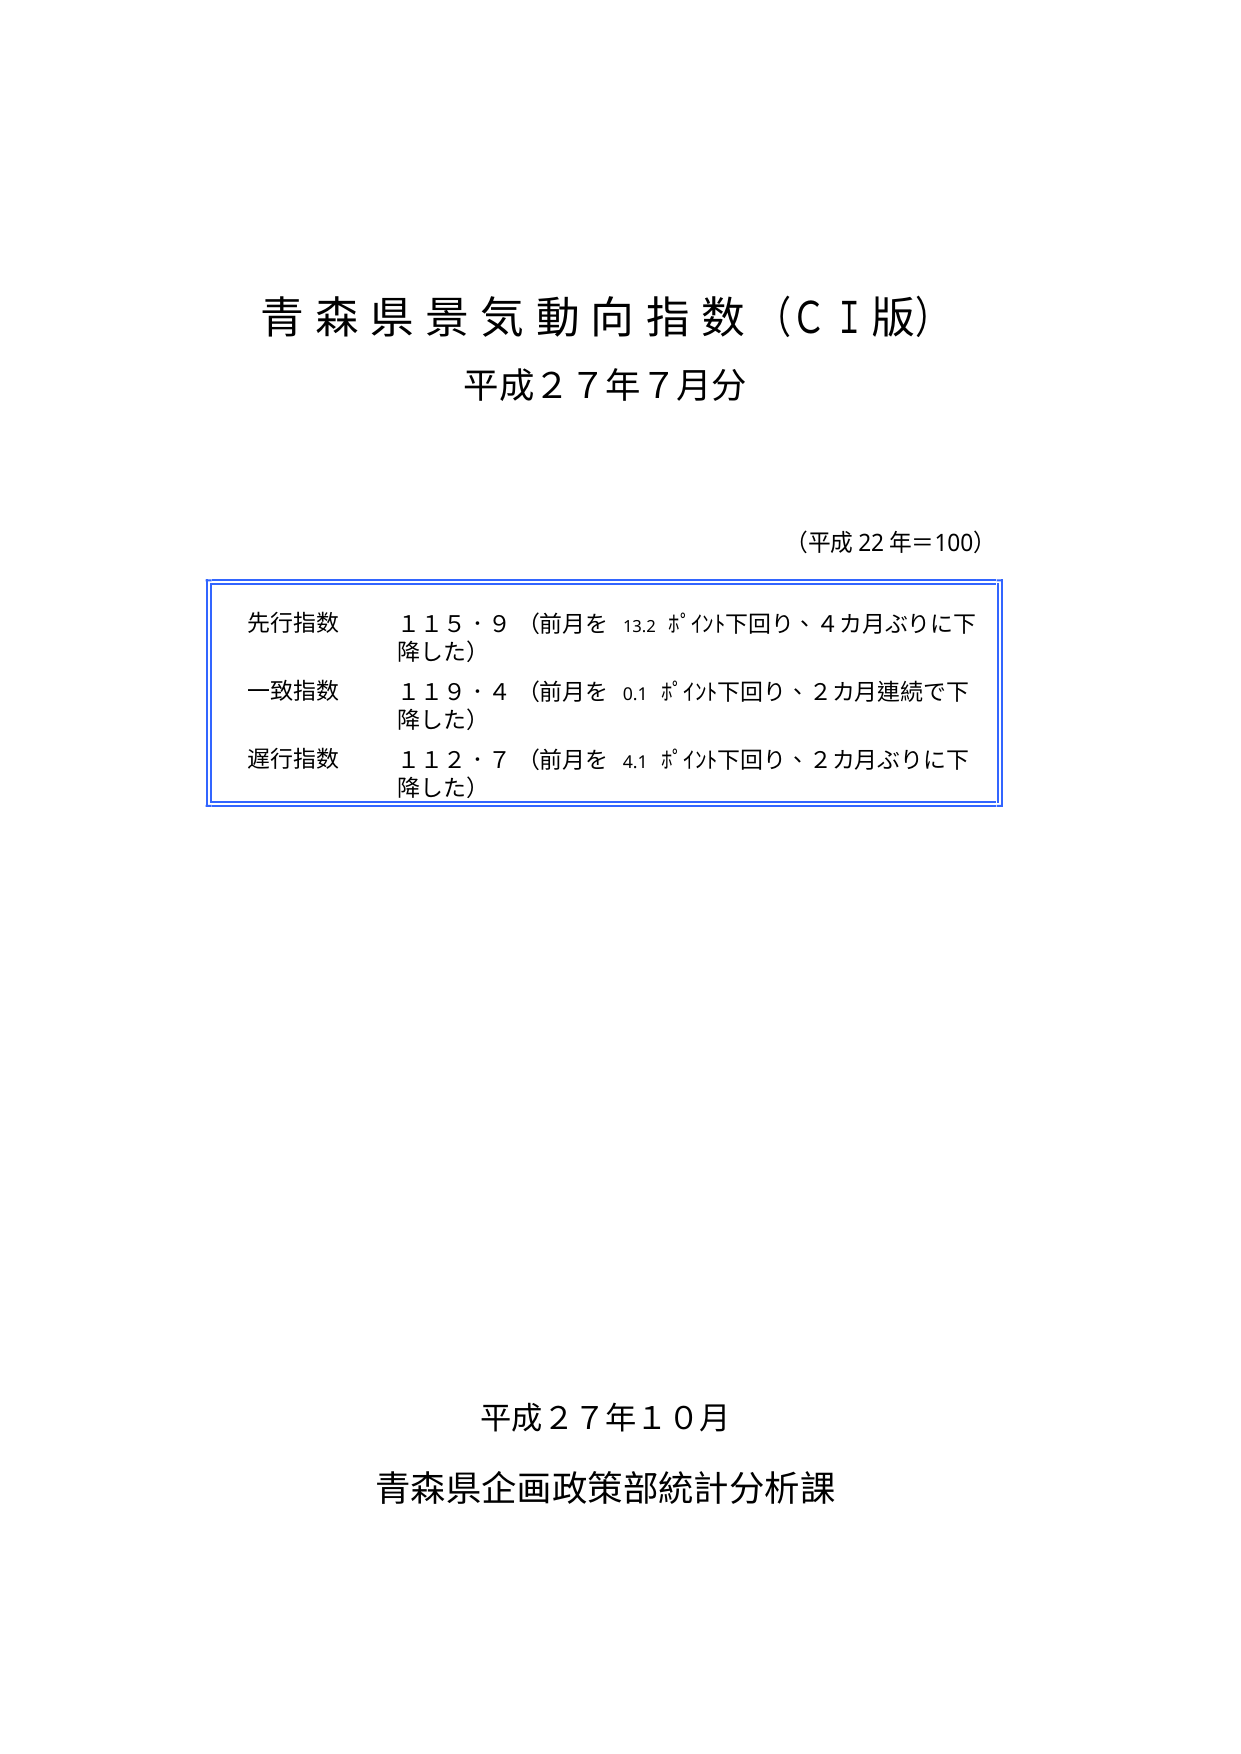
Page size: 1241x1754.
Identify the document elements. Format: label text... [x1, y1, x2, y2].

text 青 森 県 景 気 動 向 指 数 （Ｃ Ｉ 版） [254, 286, 956, 346]
text 青森県企画政策部統計分析課 [254, 1463, 956, 1512]
text 平成２７年７月分 [254, 360, 956, 408]
text 平成２７年１０月 [254, 1396, 956, 1438]
subtitle （平成22年＝100） [106, 526, 996, 559]
